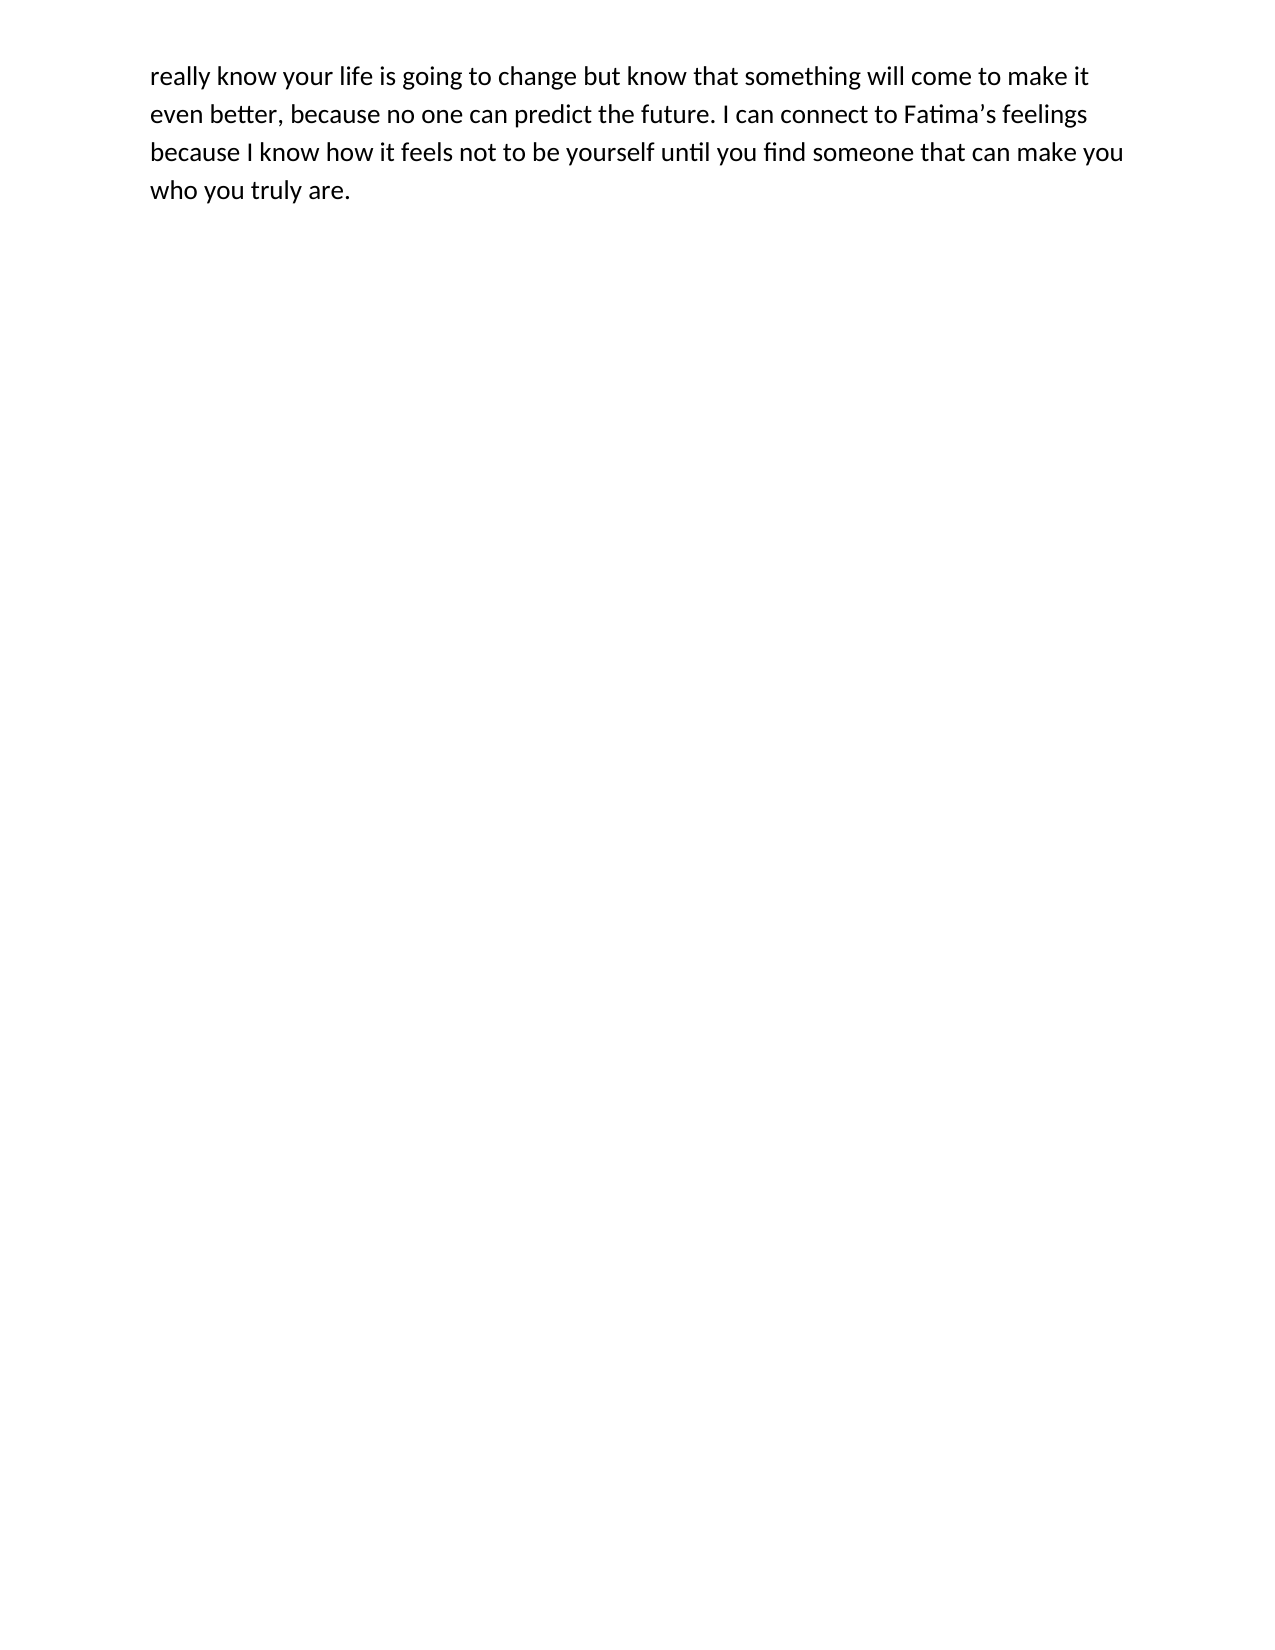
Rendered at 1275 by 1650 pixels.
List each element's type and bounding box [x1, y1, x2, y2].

text [150, 59, 1125, 206]
